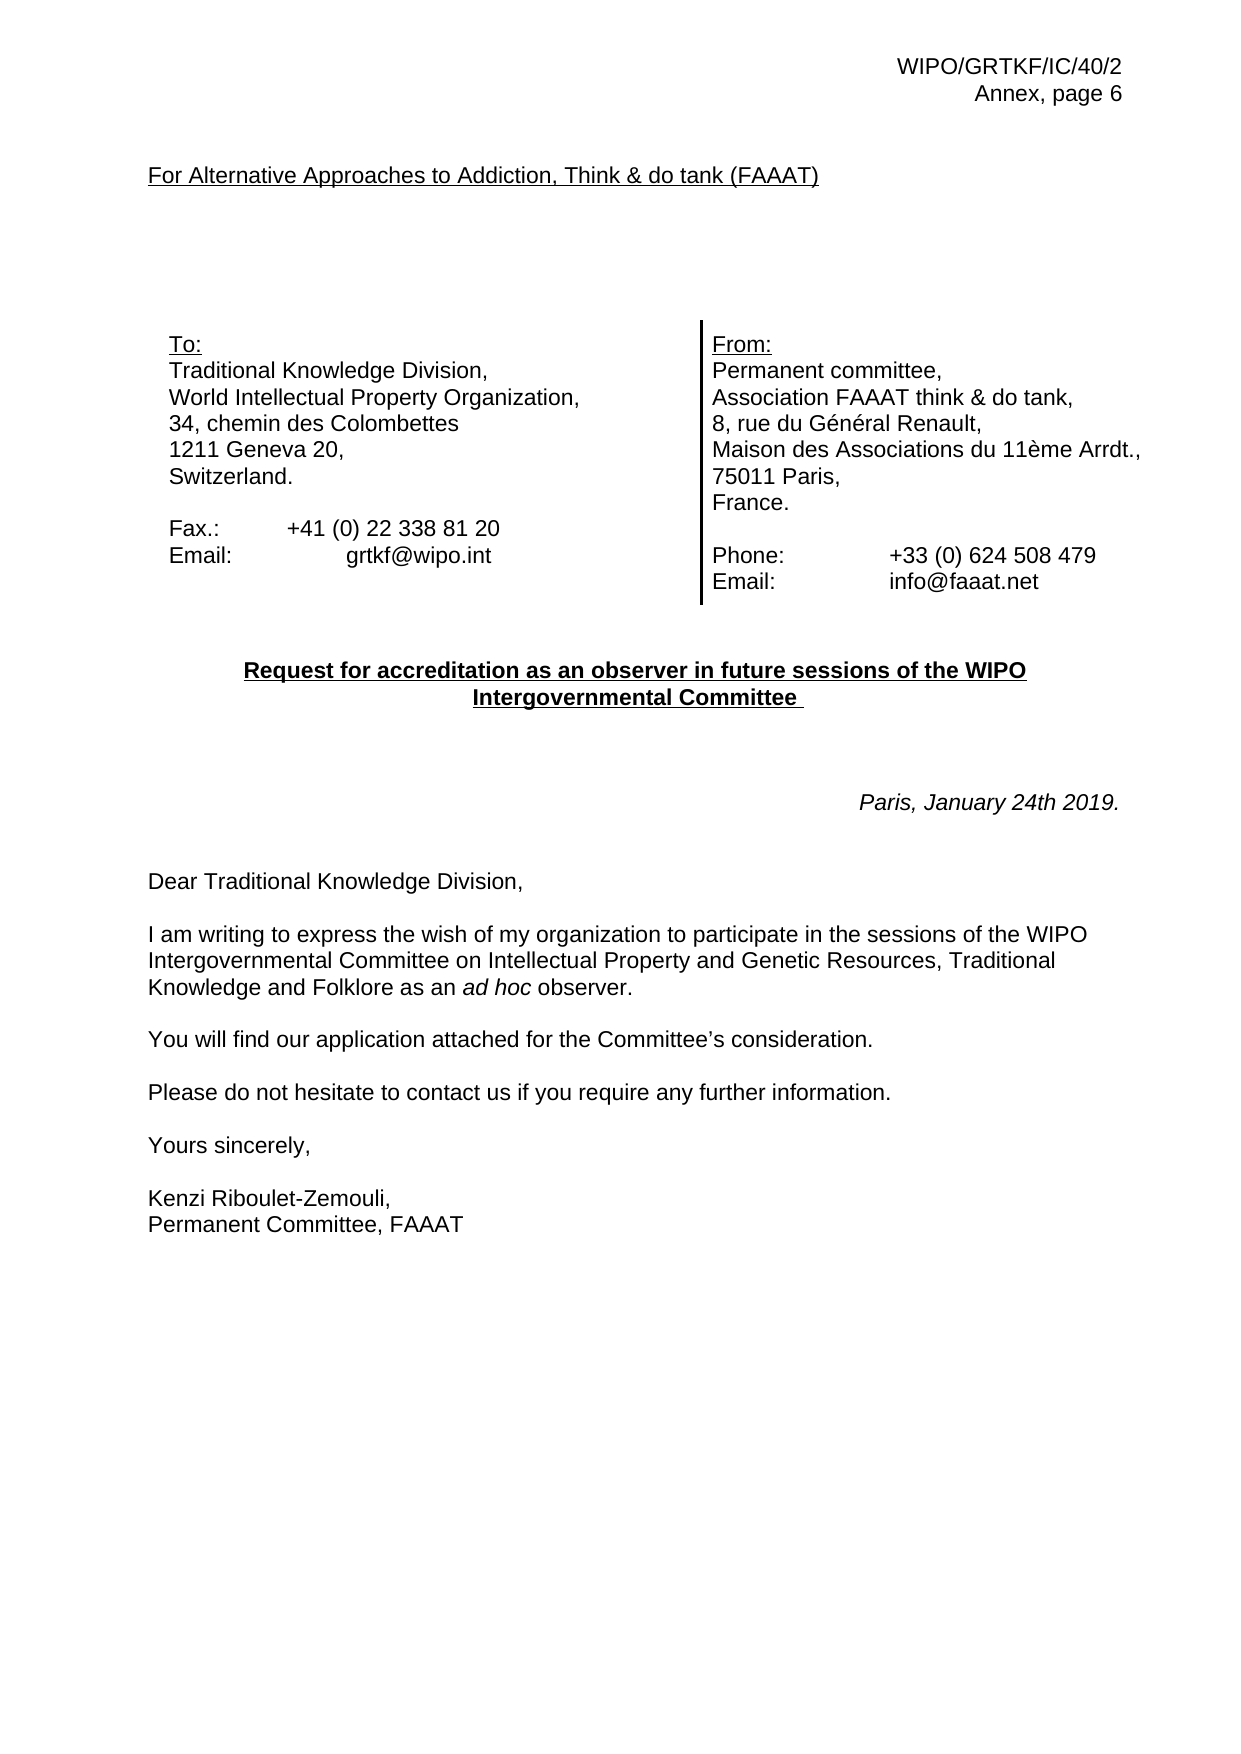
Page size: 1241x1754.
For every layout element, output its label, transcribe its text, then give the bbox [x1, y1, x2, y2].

text For Alternative Approaches to Addiction, Think & do tank (FAAAT) [148, 162, 993, 189]
text Kenzi Riboulet-Zemouli, [148, 1184, 1122, 1211]
text Paris, January 24th 2019. [148, 789, 1122, 816]
text I am writing to express the wish of my organization to participate in the sessions of the WIPO Intergovernmental Committee on Intellectual Property and Genetic Resources, Traditional Knowledge and Folklore as an ad hoc observer. [148, 921, 1122, 1000]
text Permanent Committee, FAAAT [148, 1211, 1122, 1237]
table_header To: Traditional Knowledge Division, World Intellectual Property Organization, 34, chemin des Colombettes 1211 Geneva 20, Switzerland. Fax.: +41 (0) 22 338 81 20 Email: grtkf@wipo.int [158, 320, 700, 605]
text Request for accreditation as an observer in future sessions of the WIPO Intergovernmental Committee [148, 657, 1122, 710]
text You will find our application attached for the Committee’s consideration. [148, 1026, 1122, 1053]
text Please do not hesitate to contact us if you require any further information. [148, 1079, 1122, 1106]
table_header From: Permanent committee, Association FAAAT think & do tank, 8, rue du Général Renault, Maison des Associations du 11ème Arrdt., 75011 Paris, France. Phone: +33 (0) 624 508 479 Email: info@faaat.net [703, 320, 1240, 605]
text Yours sincerely, [148, 1132, 1122, 1158]
text Dear Traditional Knowledge Division, [148, 868, 1122, 895]
